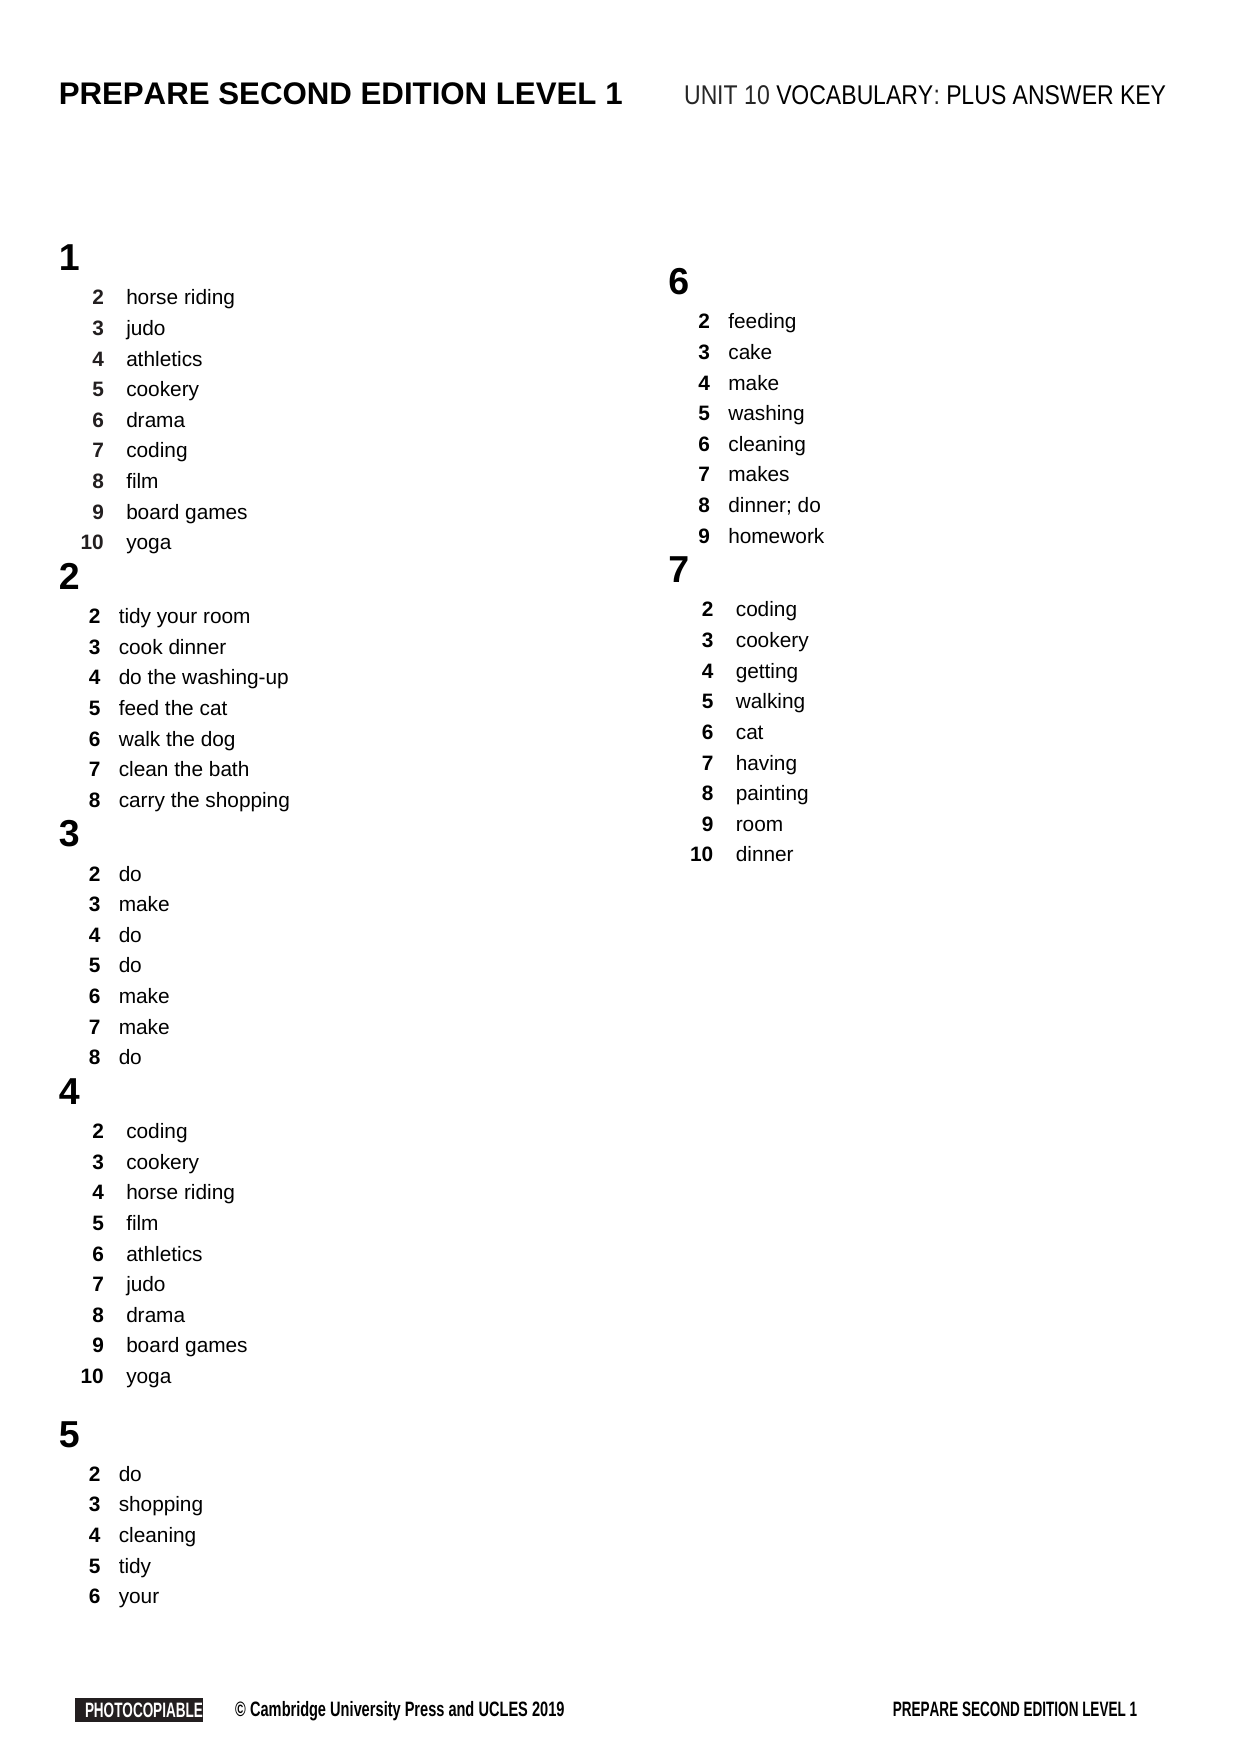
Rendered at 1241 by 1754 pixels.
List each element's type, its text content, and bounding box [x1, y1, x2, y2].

list judo [103, 1272, 593, 1296]
list athletics [103, 1241, 593, 1265]
list make [88, 1014, 593, 1038]
list clean the bath [88, 757, 593, 781]
list board games [103, 499, 593, 523]
list makes [698, 462, 1203, 486]
list cleaning [698, 432, 1203, 456]
list cat [713, 720, 1203, 744]
list horse riding [103, 1180, 593, 1204]
list do [88, 953, 593, 977]
list dinner [713, 842, 1203, 866]
list make [88, 984, 593, 1008]
list painting [713, 781, 1203, 805]
list do the washing-up [88, 665, 593, 689]
list film [103, 469, 593, 493]
list dinner; do [698, 493, 1203, 517]
list judo [103, 316, 593, 340]
text 6 [668, 259, 1203, 302]
list tidy your room [88, 604, 593, 628]
list getting [713, 658, 1203, 682]
list homework [698, 523, 1203, 547]
list cookery [713, 628, 1203, 652]
list make [698, 370, 1203, 394]
list do [88, 923, 593, 947]
list cook dinner [88, 634, 593, 658]
text 5 [58, 1412, 593, 1455]
list shopping [88, 1492, 593, 1516]
list do [88, 1462, 593, 1486]
list room [713, 812, 1203, 836]
list walking [713, 689, 1203, 713]
text 7 [668, 547, 1203, 591]
list tidy [88, 1553, 593, 1577]
list film [103, 1211, 593, 1235]
list feeding [698, 309, 1203, 333]
list having [713, 750, 1203, 774]
list coding [103, 438, 593, 462]
list drama [103, 408, 593, 432]
text 3 [58, 812, 593, 855]
list horse riding [103, 285, 593, 309]
list your [88, 1584, 593, 1608]
list coding [713, 597, 1203, 621]
list drama [103, 1303, 593, 1327]
text 2 [58, 554, 593, 597]
list cake [698, 340, 1203, 364]
list make [88, 892, 593, 916]
list athletics [103, 346, 593, 370]
list cookery [103, 1149, 593, 1173]
list washing [698, 401, 1203, 425]
list carry the shopping [88, 788, 593, 812]
list do [88, 1045, 593, 1069]
list cookery [103, 377, 593, 401]
list walk the dog [88, 726, 593, 750]
text 4 [58, 1069, 593, 1112]
list cleaning [88, 1523, 593, 1547]
text 1 [58, 235, 593, 278]
list coding [103, 1119, 593, 1143]
list yoga [103, 530, 593, 554]
list board games [103, 1333, 593, 1357]
list do [88, 861, 593, 885]
list feed the cat [88, 696, 593, 720]
list yoga [103, 1364, 593, 1388]
